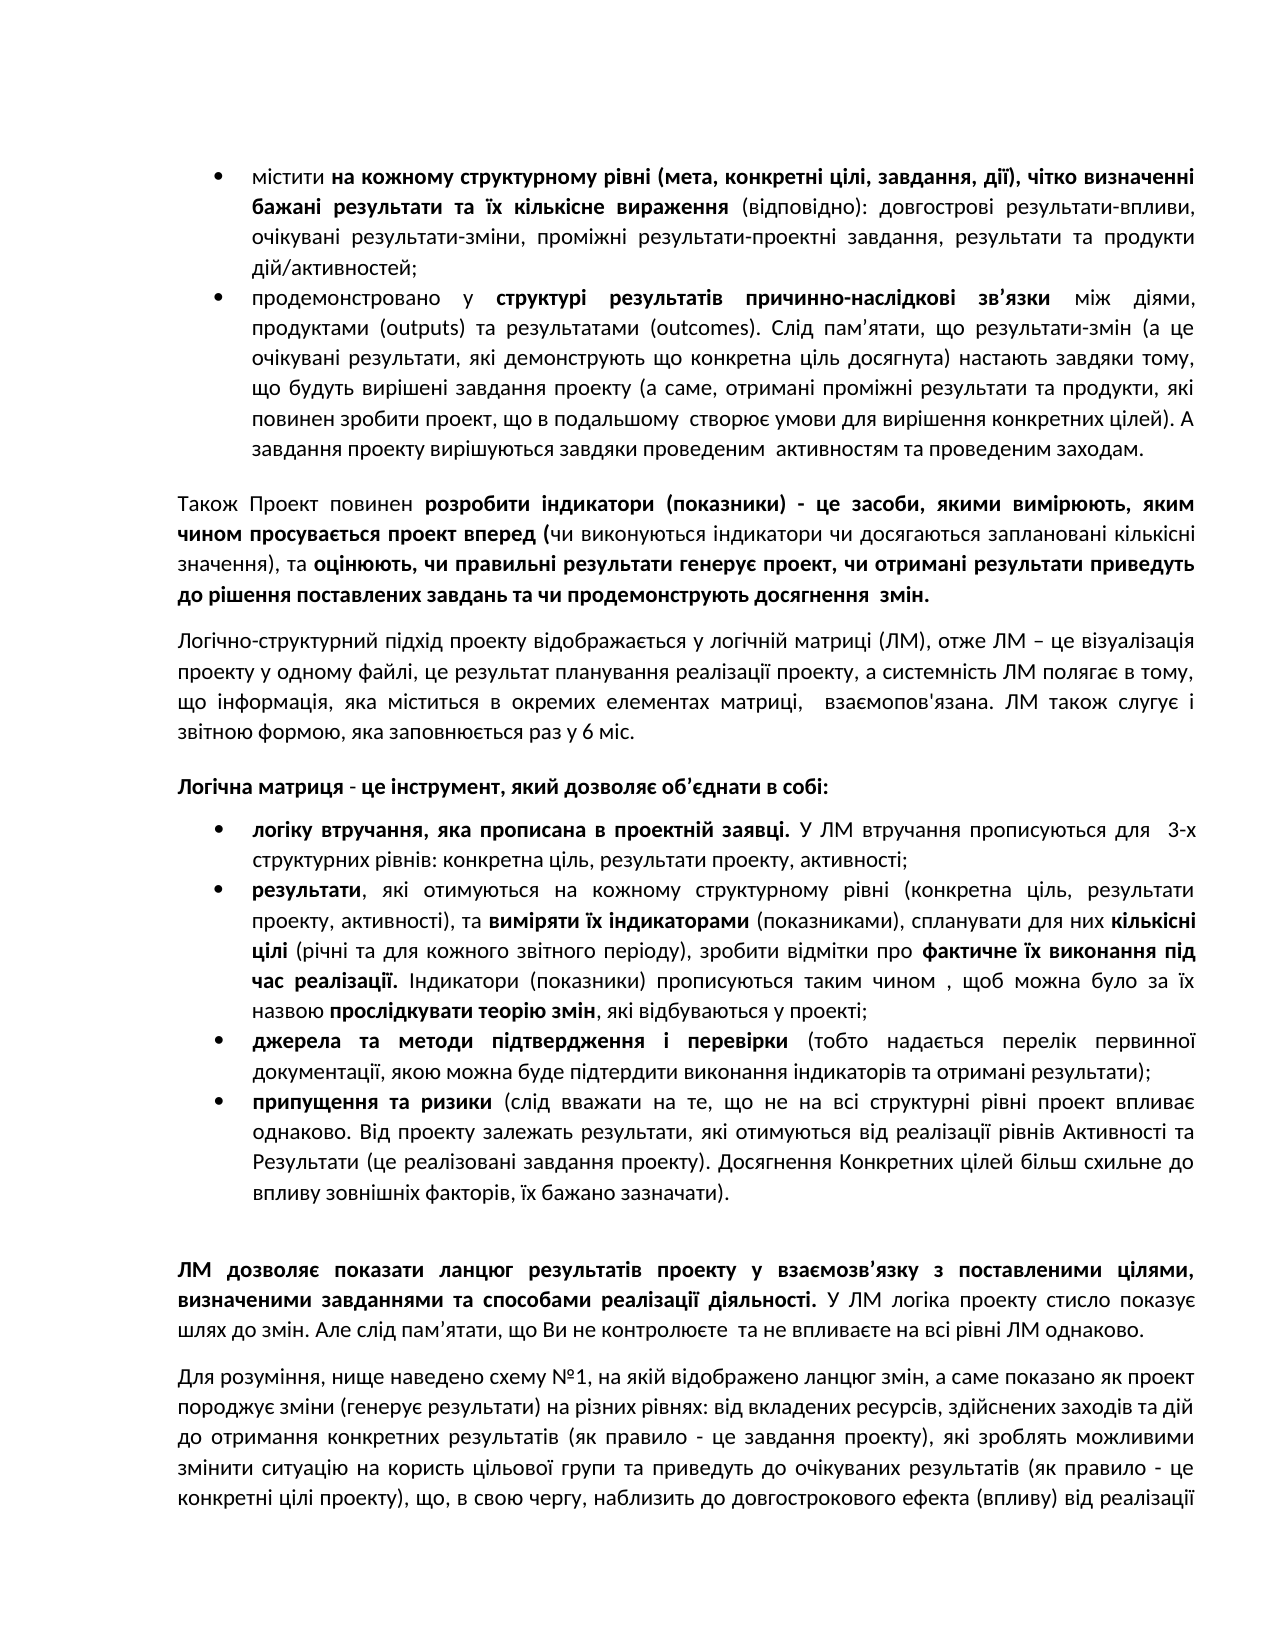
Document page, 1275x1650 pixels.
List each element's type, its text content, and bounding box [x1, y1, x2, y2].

list результати, які отимуються на кожному структурному рівні (конкретна ціль, результати проекту, активності), та виміряти їх індикаторами (показниками), спланувати для них кількісні цілі (річні та для кожного звітного періоду), зробити відмітки про фактичне їх виконання під час реалізації. Індикатори (показники) прописуються таким чином , щоб можна було за їх назвою прослідкувати теорію змін, які відбуваються у проекті; [214, 876, 1196, 1024]
text Логічно-структурний підхід проекту відображається у логічній матриці (ЛМ), отже ЛМ – це візуалізація проекту у одному файлі, це результат планування реалізації проекту, а системність ЛМ полягає в тому, що інформація, яка міститься в окремих елементах матриці, взаємопов'язана. ЛМ також слугує і звітною формою, яка заповнюється раз у 6 міс. [177, 627, 1196, 745]
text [177, 1362, 1196, 1511]
list припущення та ризики (слід вважати на те, що не на всі структурні рівні проект впливає однаково. Від проекту залежать результати, які отимуються від реалізації рівнів Активності та Результати (це реалізовані завдання проекту). Досягнення Конкретних цілей більш схильне до впливу зовнішніх факторів, їх бажано зазначати). [215, 1087, 1196, 1206]
list продемонстровано у структурі результатів причинно-наслідкові зв’язки між діями, продуктами (outputs) та результатами (outcomes). Слід пам’ятати, що результати-змін (а це очікувані результати, які демонструють що конкретна ціль досягнута) настають завдяки тому, що будуть вирішені завдання проекту (а саме, отримані проміжні результати та продукти, які повинен зробити проект, що в подальшому створює умови для вирішення конкретних цілей). А завдання проекту вирішуються завдяки проведеним активностям та проведеним заходам. [214, 283, 1196, 462]
list джерела та методи підтвердження і перевірки (тобто надається перелік первинної документації, якою можна буде підтердити виконання індикаторів та отримані результати); [215, 1027, 1196, 1085]
text Також Проект повинен розробити індикатори (показники) - це засоби, якими вимірюють, яким чином просувається проект вперед (чи виконуються індикатори чи досягаються заплановані кількісні значення), та оцінюють, чи правильні результати генерує проект, чи отримані результати приведуть до рішення поставлених завдань та чи продемонструють досягнення змін. [177, 489, 1196, 608]
text ЛМ дозволяє показати ланцюг результатів проекту у взаємозв’язку з поставленими цілями, визначеними завданнями та способами реалізації діяльності. У ЛМ логіка проекту стисло показує шлях до змін. Але слід пам’ятати, що Ви не контролюєте та не впливаєте на всі рівні ЛМ однаково. [177, 1255, 1196, 1343]
list логіку втручання, яка прописана в проектній заявці. У ЛМ втручання прописуються для 3-х структурних рівнів: конкретна ціль, результати проекту, активності; [215, 815, 1196, 873]
list містити на кожному структурному рівні (мета, конкретні цілі, завдання, дії), чітко визначенні бажані результати та їх кількісне вираження (відповідно): довгострові результати-впливи, очікувані результати-зміни, проміжні результати-проектні завдання, результати та продукти дій/активностей; [214, 162, 1196, 281]
text Логічна матриця - це інструмент, який дозволяє об’єднати в собі: [177, 772, 1196, 801]
